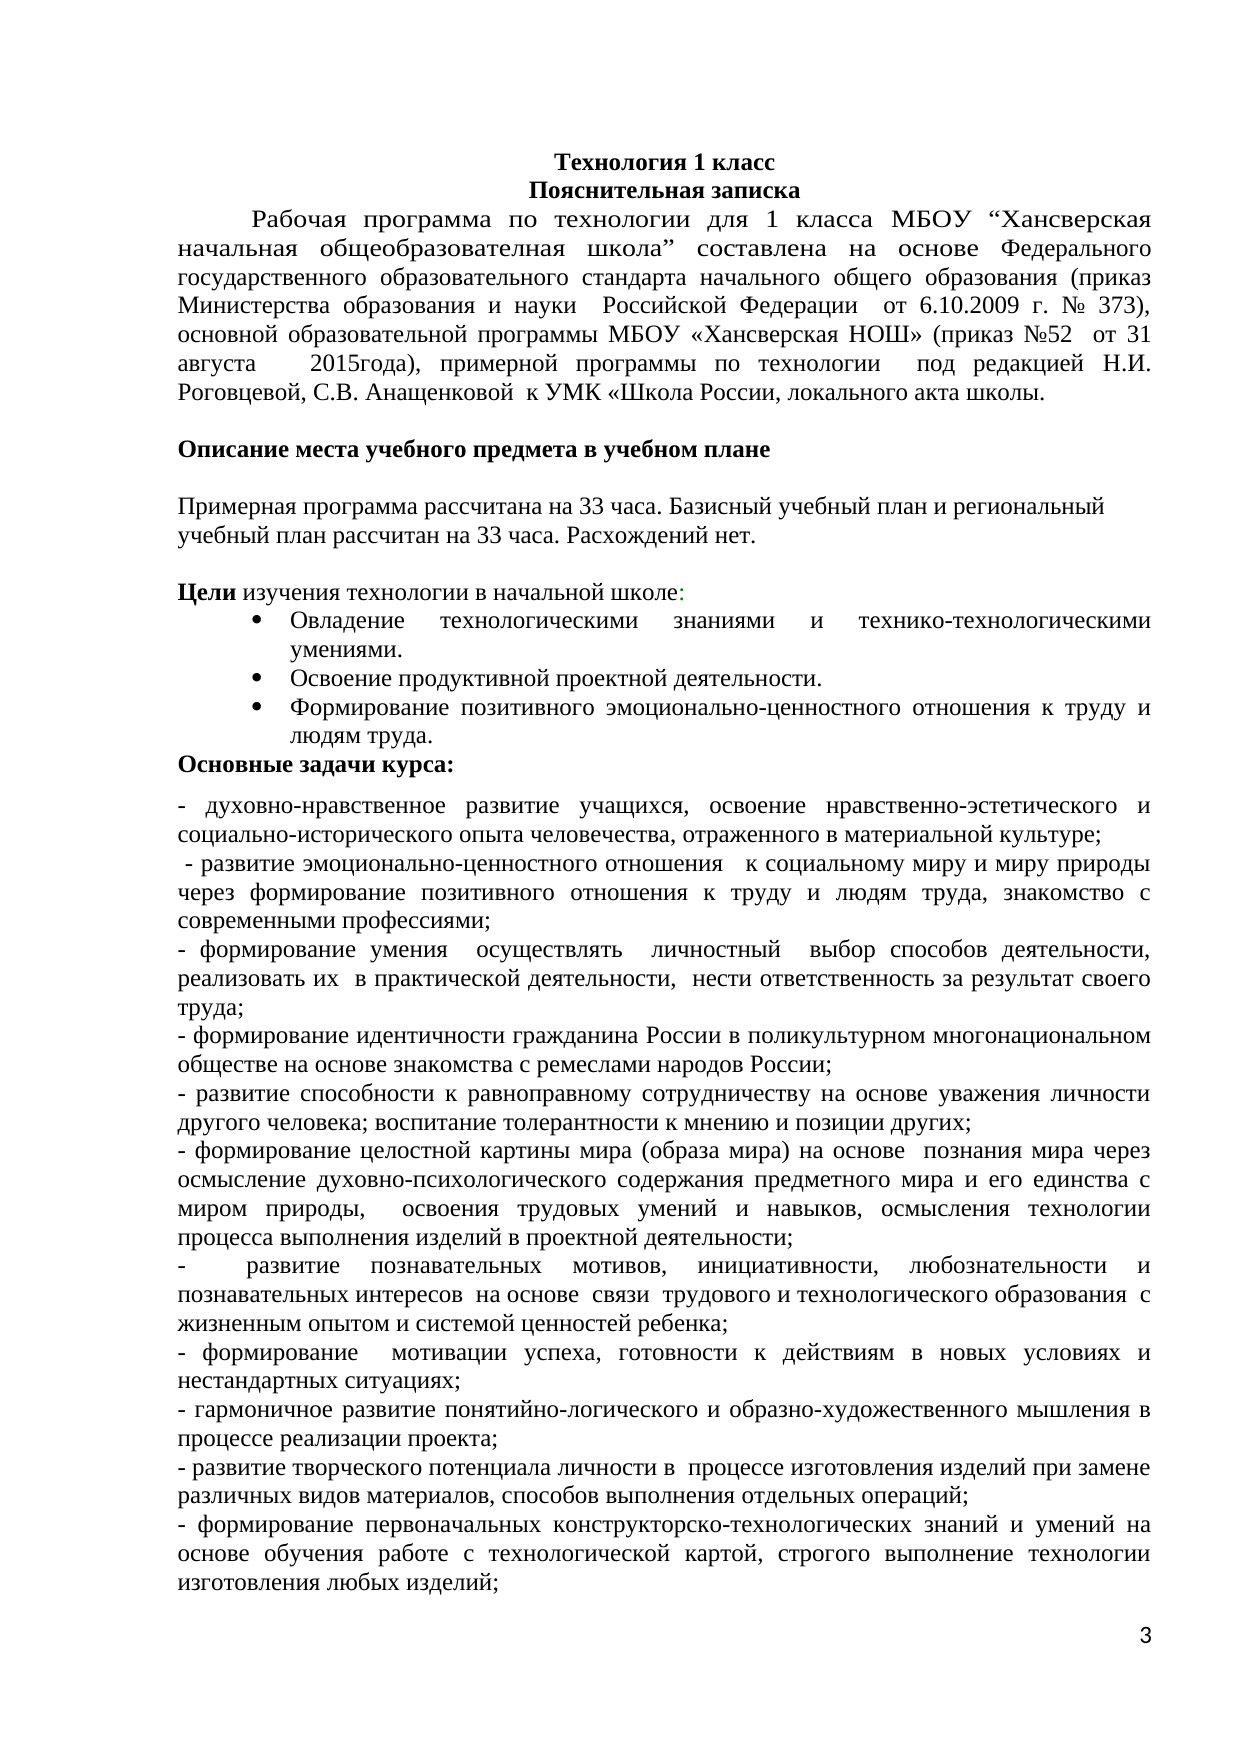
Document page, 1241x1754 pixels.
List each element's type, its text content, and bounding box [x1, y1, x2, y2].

text - гармоничное развитие понятийно-логического и образно-художественного мышления в процессе реализации проекта; [177, 1394, 1152, 1452]
text Рабочая программа по технологии для 1 класса МБОУ “Хансверская начальная общеобразователная школа” составлена на основе Федерального государственного образовательного стандарта начального общего образования (приказ Министерства образования и науки Российской Федерации от 6.10.2009 г. № 373), основной образовательной программы МБОУ «Хансверская НОШ» (приказ №52 от 31 августа 2015года), примерной программы по технологии под редакцией Н.И. Роговцевой, С.В. Анащенковой к УМК «Школа России, локального акта школы. [177, 204, 1152, 406]
text - формирование мотивации успеха, готовности к действиям в новых условиях и нестандартных ситуациях; [177, 1337, 1152, 1394]
text Основные задачи курса: [177, 749, 1152, 778]
text Цели изучения технологии в начальной школе: [177, 577, 1152, 605]
list Формирование позитивного эмоционально-ценностного отношения к труду и людям труда. [252, 692, 1152, 749]
text - духовно-нравственное развитие учащихся, освоение нравственно-эстетического и социально-исторического опыта человечества, отраженного в материальной культуре; [177, 790, 1152, 848]
text - развитие способности к равноправному сотрудничеству на основе уважения личности другого человека; воспитание толерантности к мнению и позиции других; [177, 1078, 1152, 1135]
text - формирование умения осуществлять личностный выбор способов деятельности, реализовать их в практической деятельности, нести ответственность за результат своего труда; [177, 934, 1152, 1020]
text - формирование первоначальных конструкторско-технологических знаний и умений на основе обучения работе с технологической картой, строгого выполнение технологии изготовления любых изделий; [177, 1509, 1152, 1595]
text - формирование идентичности гражданина России в поликультурном многонациональном обществе на основе знакомства с ремеслами народов России; [177, 1020, 1152, 1078]
text - формирование целостной картины мира (образа мира) на основе познания мира через осмысление духовно-психологического содержания предметного мира и его единства с миром природы, освоения трудовых умений и навыков, осмысления технологии процесса выполнения изделий в проектной деятельности; [177, 1135, 1152, 1250]
text Описание места учебного предмета в учебном плане [177, 434, 1152, 463]
text Пояснительная записка [177, 176, 1152, 204]
list Освоение продуктивной проектной деятельности. [252, 663, 1152, 692]
text Примерная программа рассчитана на 33 часа. Базисный учебный план и региональный учебный план рассчитан на 33 часа. Расхождений нет. [177, 463, 1152, 549]
list Овладение технологическими знаниями и технико-технологическими умениями. [252, 605, 1152, 663]
text - развитие познавательных мотивов, инициативности, любознательности и познавательных интересов на основе связи трудового и технологического образования с жизненным опытом и системой ценностей ребенка; [177, 1250, 1152, 1337]
text Технология 1 класс [177, 147, 1152, 176]
text - развитие эмоционально-ценностного отношения к социальному миру и миру природы через формирование позитивного отношения к труду и людям труда, знакомство с современными профессиями; [177, 848, 1152, 934]
text - развитие творческого потенциала личности в процессе изготовления изделий при замене различных видов материалов, способов выполнения отдельных операций; [177, 1452, 1152, 1509]
